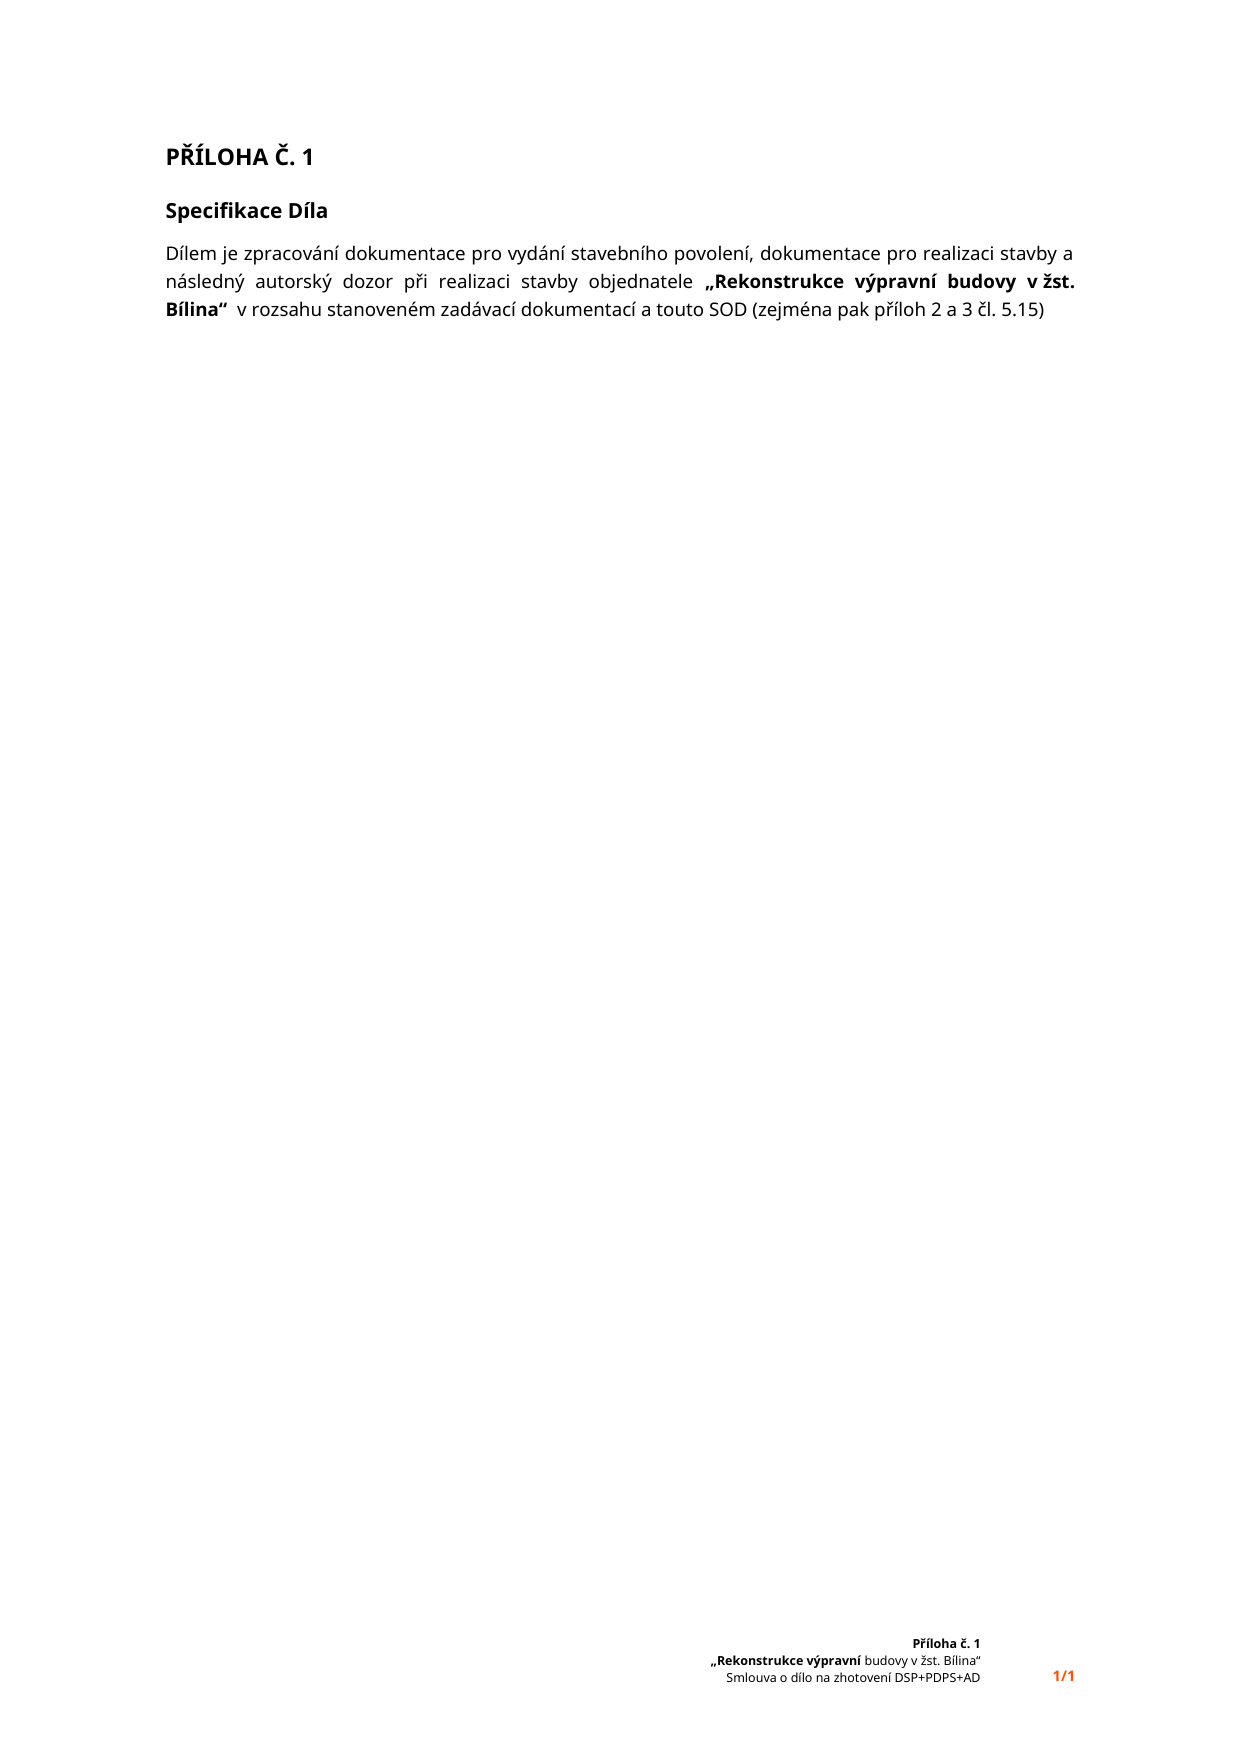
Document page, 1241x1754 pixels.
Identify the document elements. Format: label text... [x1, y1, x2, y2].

text Dílem je zpracování dokumentace pro vydání stavebního povolení, dokumentace pro realizaci stavby a následný autorský dozor při realizaci stavby objednatele „Rekonstrukce výpravní budovy v žst. Bílina“ v rozsahu stanoveném zadávací dokumentací a touto SOD (zejména pak příloh 2 a 3 čl. 5.15) [165, 240, 1075, 322]
text Příloha č. 1 [165, 141, 1075, 173]
text Specifikace Díla [165, 197, 1075, 225]
